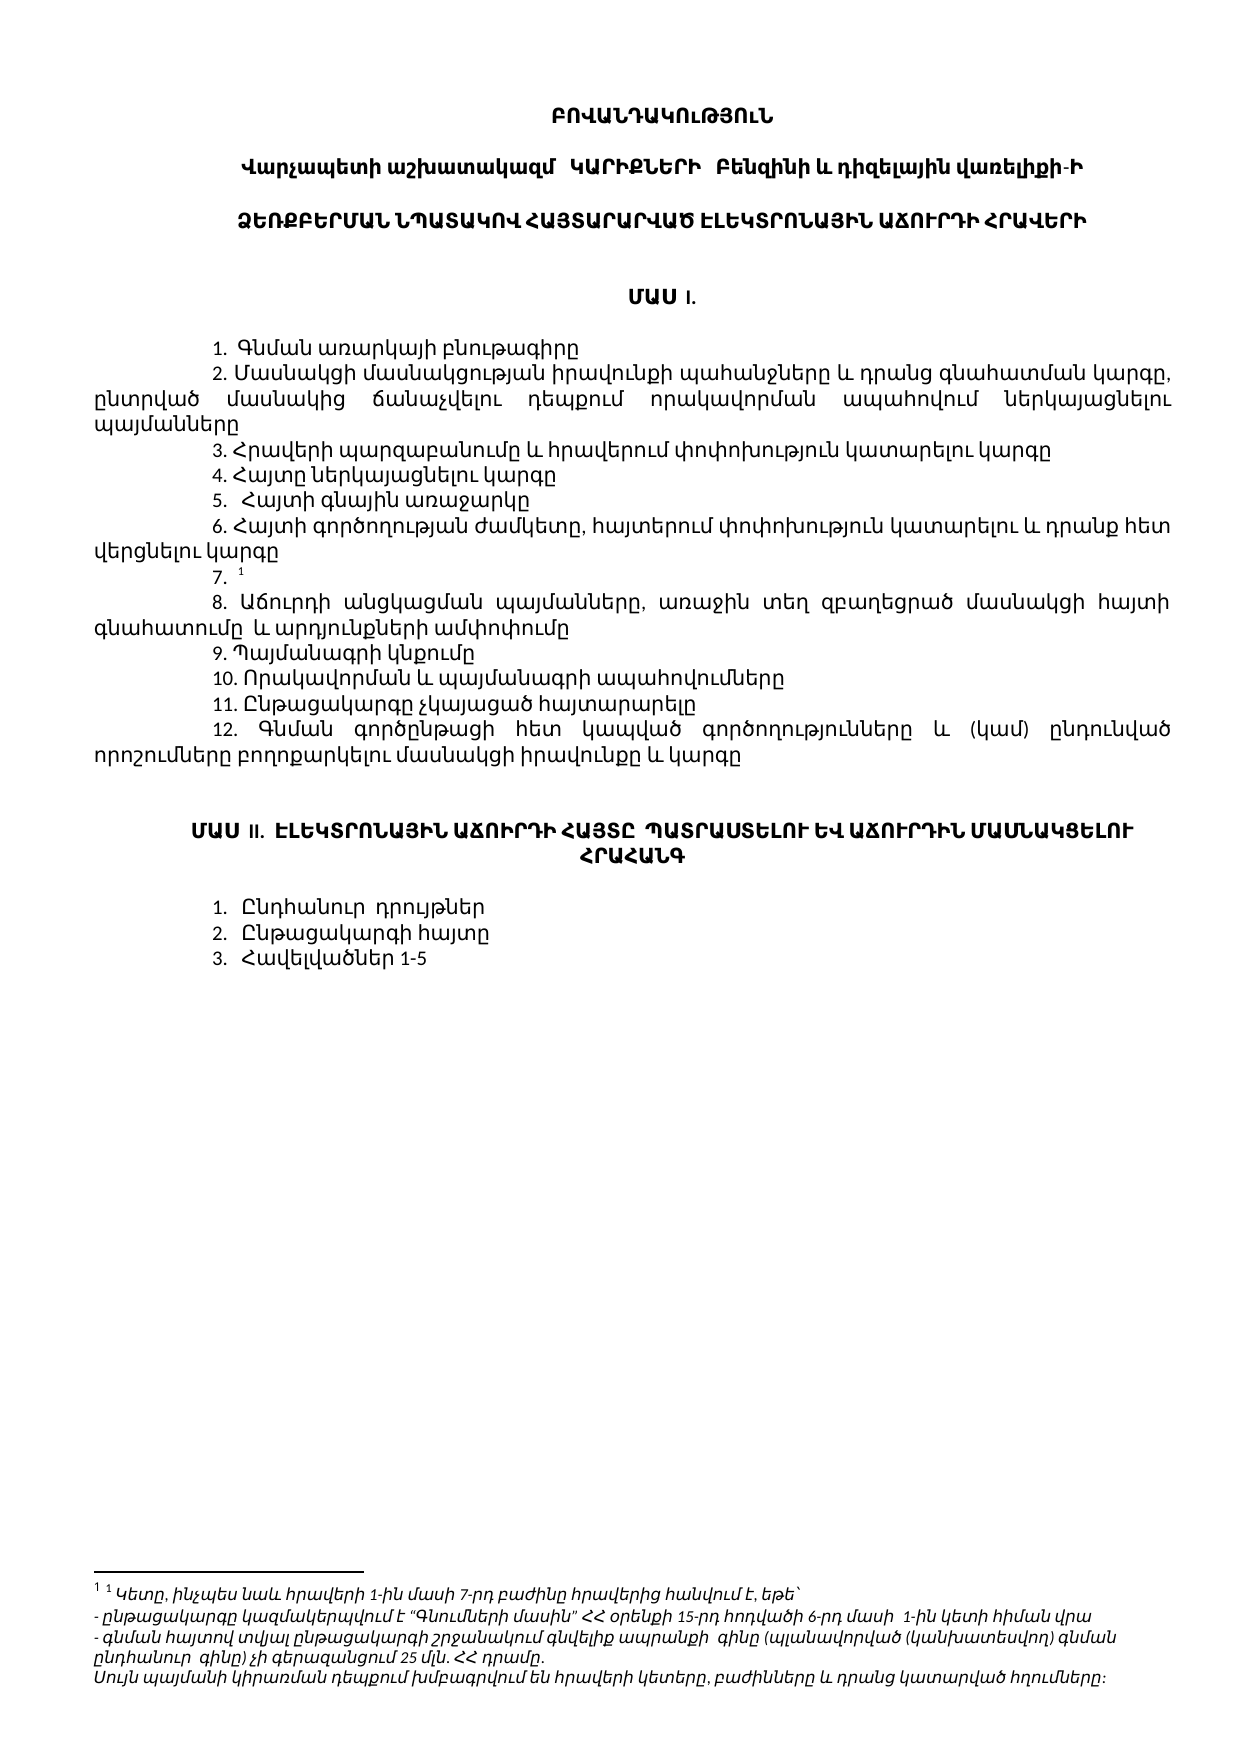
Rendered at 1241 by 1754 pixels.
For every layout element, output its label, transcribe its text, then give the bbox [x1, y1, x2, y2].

text 2. Ընթացակարգի հայտը [94, 920, 1171, 945]
text 5. Հայտի գնային առաջարկը [94, 488, 1171, 513]
text 1. Ընդհանուր դրույթներ [94, 894, 1171, 920]
text 2. Մասնակցի մասնակցության իրավունքի պահանջները և դրանց գնահատման կարգը, ընտրված մասնակից ճանաչվելու դեպքում որակավորման ապահովում ներկայացնելու պայմանները [94, 361, 1171, 437]
text 4. Հայտը ներկայացնելու կարգը [94, 462, 1171, 488]
text ՁԵՌՔԲԵՐՄԱՆ ՆՊԱՏԱԿՈՎ ՀԱՅՏԱՐԱՐՎԱԾ ԷԼԵԿՏՐՈՆԱՅԻՆ ԱՃՈՒՐԴԻ ՀՐԱՎԵՐԻ [94, 208, 1171, 233]
text ՄԱՍ II. ԷԼԵԿՏՐՈՆԱՅԻՆ ԱՃՈԻՐԴԻ ՀԱՅՏԸ ՊԱՏՐԱՍՏԵԼՈՒ ԵՎ ԱՃՈՒՐԴԻՆ ՄԱՍՆԱԿՑԵԼՈՒ ՀՐԱՀԱՆԳ [94, 818, 1171, 869]
text 3. Հրավերի պարզաբանումը և հրավերում փոփոխություն կատարելու կարգը [94, 437, 1171, 462]
text 3. Հավելվածներ 1-5 [94, 945, 1171, 971]
text 9. Պայմանագրի կնքումը [94, 640, 1171, 666]
text ՄԱՍ I. [94, 284, 1171, 310]
text ԲՈՎԱՆԴԱԿՈւԹՅՈւՆ [94, 103, 1171, 128]
text 6. Հայտի գործողության ժամկետը, հայտերում փոփոխություն կատարելու և դրանք հետ վերցնելու կարգը [94, 513, 1171, 564]
text 8. Աճուրդի անցկացման պայմանները, առաջին տեղ զբաղեցրած մասնակցի հայտի գնահատումը և արդյունքների ամփոփումը [94, 589, 1171, 640]
text Վարչապետի աշխատակազմ ԿԱՐԻՔՆԵՐԻ Բենզինի և դիզելային վառելիքի-Ի [94, 154, 1171, 179]
text 12. Գնման գործընթացի հետ կապված գործողությունները և (կամ) ընդունված որոշումները բողոքարկելու մասնակցի իրավունքը և կարգը [94, 716, 1171, 767]
text 7. 1 [94, 564, 1171, 589]
text 11. Ընթացակարգը չկայացած հայտարարելը [94, 691, 1171, 716]
text 1. Գնման առարկայի բնութագիրը [94, 335, 1171, 361]
text 10. Որակավորման և պայմանագրի ապահովումները [94, 666, 1171, 691]
